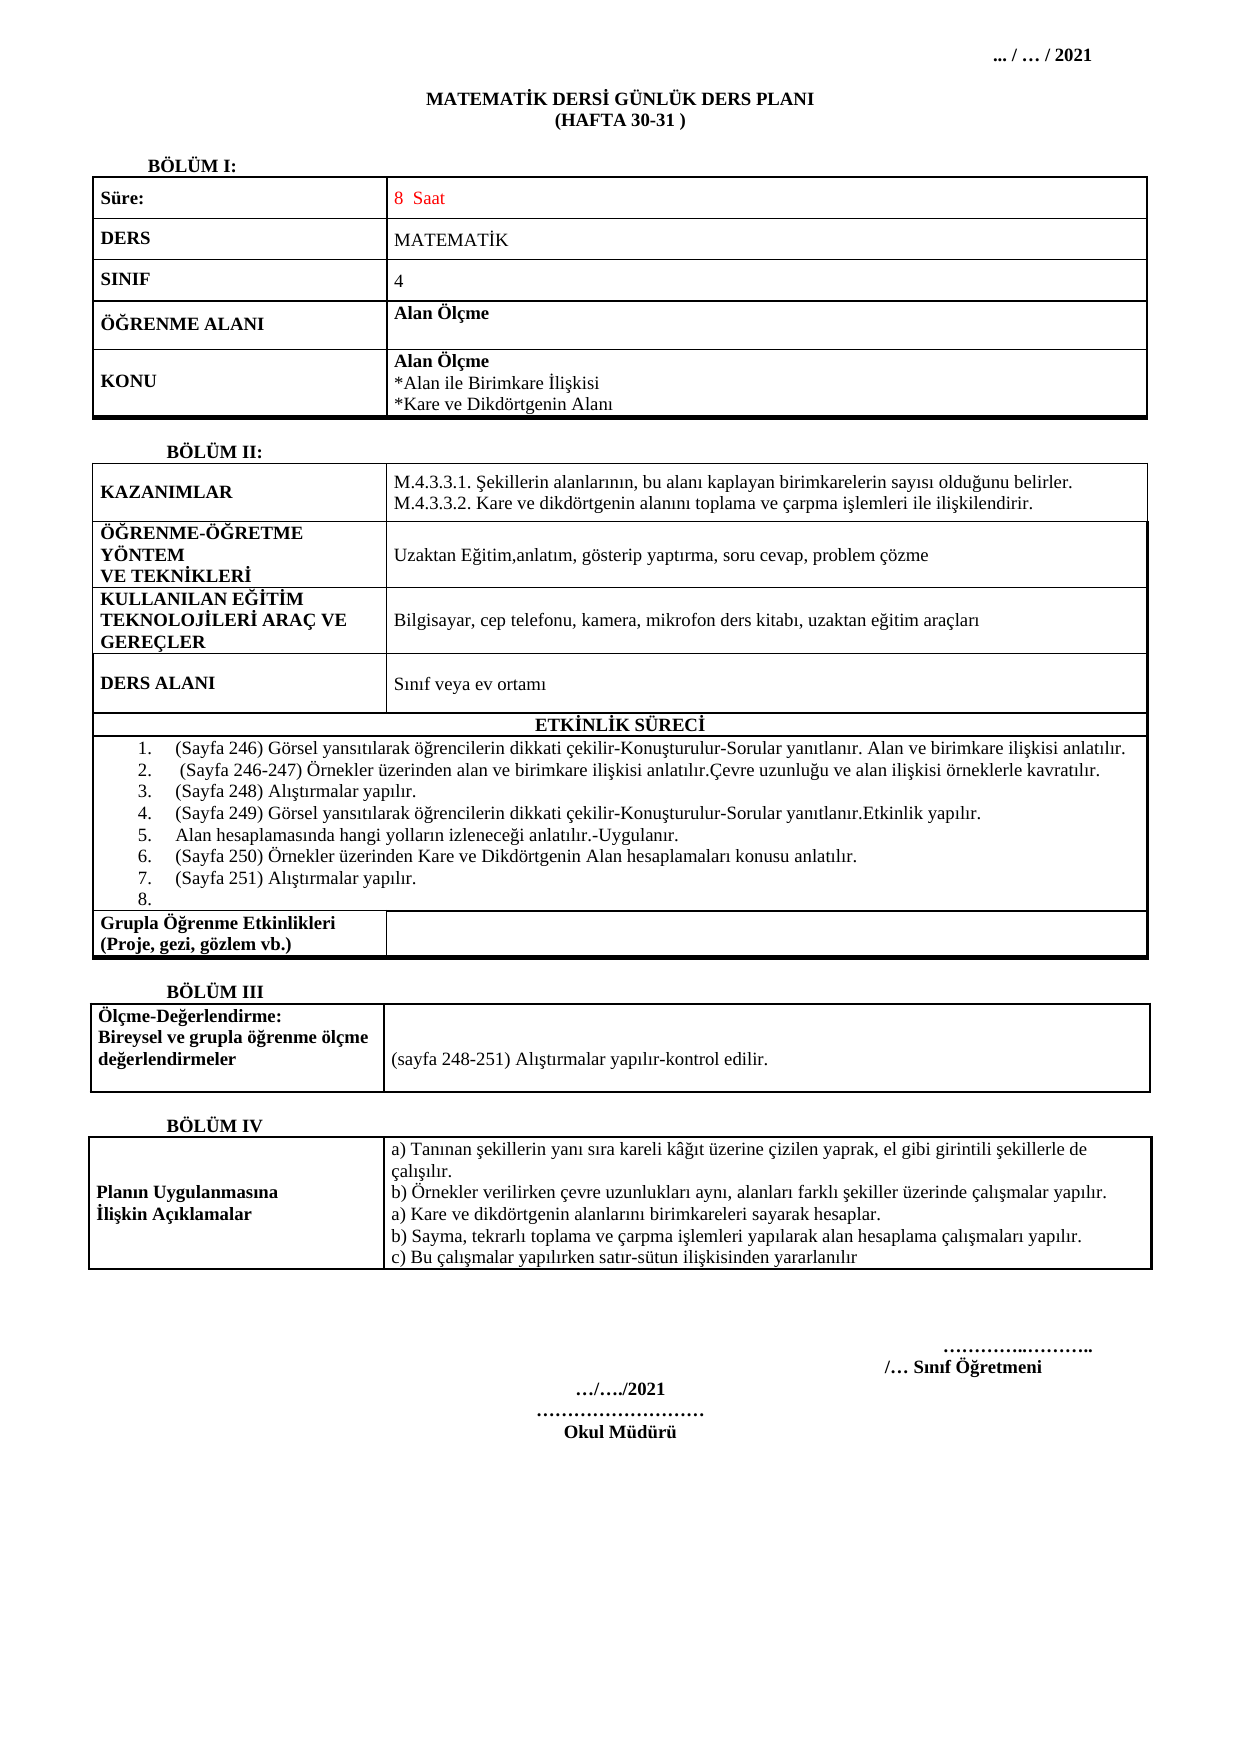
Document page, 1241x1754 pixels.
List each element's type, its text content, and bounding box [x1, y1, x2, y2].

text …/…./2021 [148, 1378, 1092, 1399]
table_header M.4.3.3.1. Şekillerin alanlarının, bu alanı kaplayan birimkarelerin sayısı olduğunu belirler. M.4.3.3.2. Kare ve dikdörtgenin alanını toplama ve çarpma işlemleri ile ilişkilendirir. [387, 464, 1147, 521]
text /… Sınıf Öğretmeni [148, 1356, 1092, 1378]
table_header KAZANIMLAR [93, 464, 386, 521]
text ... / … / 2021 [148, 44, 1092, 66]
table_cell (Sayfa 246) Görsel yansıtılarak öğrencilerin dikkati çekilir-Konuşturulur-Sorular yanıtlanır. Alan ve birimkare ilişkisi anlatılır. (Sayfa 246-247) Örnekler üzerinden alan ve birimkare ilişkisi anlatılır.Çevre uzunluğu ve alan ilişkisi örneklerle kavratılır. (Sayfa 248) Alıştırmalar yapılır. (Sayfa 249) Görsel yansıtılarak öğrencilerin dikkati çekilir-Konuşturulur-Sorular yanıtlanır.Etkinlik yapılır. Alan hesaplamasında hangi yolların izleneceği anlatılır.-Uygulanır. (Sayfa 250) Örnekler üzerinden Kare ve Dikdörtgenin Alan hesaplamaları konusu anlatılır. (Sayfa 251) Alıştırmalar yapılır. [94, 737, 1146, 910]
table_cell Uzaktan Eğitim,anlatım, gösterip yaptırma, soru cevap, problem çözme [387, 522, 1146, 587]
text (HAFTA 30-31 ) [148, 109, 1092, 131]
table_cell Bilgisayar, cep telefonu, kamera, mikrofon ders kitabı, uzaktan eğitim araçları [387, 588, 1146, 652]
subtitle BÖLÜM III [148, 981, 1092, 1003]
table_cell DERS ALANI [94, 654, 386, 712]
table_cell [387, 912, 1146, 955]
table_cell Sınıf veya ev ortamı [387, 654, 1146, 712]
table_cell ETKİNLİK SÜRECİ [94, 714, 1146, 735]
table_cell KULLANILAN EĞİTİM TEKNOLOJİLERİ ARAÇ VE GEREÇLER [93, 588, 386, 652]
table_header (sayfa 248-251) Alıştırmalar yapılır-kontrol edilir. [385, 1005, 1149, 1091]
table_header 8 Saat [388, 178, 1146, 218]
table_cell Grupla Öğrenme Etkinlikleri (Proje, gezi, gözlem vb.) [94, 911, 386, 955]
table_cell Alan Ölçme *Alan ile Birimkare İlişkisi *Kare ve Dikdörtgenin Alanı [388, 350, 1146, 415]
text ……………………… [148, 1399, 1092, 1421]
table_cell ÖĞRENME-ÖĞRETME YÖNTEM VE TEKNİKLERİ [93, 522, 386, 587]
text …………..……….. [148, 1334, 1092, 1356]
text MATEMATİK DERSİ GÜNLÜK DERS PLANI [148, 87, 1092, 109]
table_cell MATEMATİK [388, 219, 1146, 259]
table_cell ÖĞRENME ALANI [94, 302, 386, 348]
text BÖLÜM I: [148, 155, 1092, 176]
text BÖLÜM II: [148, 441, 1092, 462]
table_header Süre: [94, 178, 386, 218]
table_cell Alan Ölçme [388, 302, 1146, 348]
table_header Ölçme-Değerlendirme: Bireysel ve grupla öğrenme ölçme değerlendirmeler [92, 1005, 383, 1091]
table_cell DERS [94, 219, 386, 259]
table_cell KONU [94, 350, 386, 415]
table_cell SINIF [94, 260, 386, 300]
table_cell 4 [388, 260, 1146, 300]
subtitle BÖLÜM IV [148, 1115, 1092, 1136]
text Okul Müdürü [148, 1421, 1092, 1442]
table_header Planın Uygulanmasına İlişkin Açıklamalar [90, 1138, 383, 1268]
table_header a) Tanınan şekillerin yanı sıra kareli kâğıt üzerine çizilen yaprak, el gibi girintili şekillerle de çalışılır. b) Örnekler verilirken çevre uzunlukları aynı, alanları farklı şekiller üzerinde çalışmalar yapılır. a) Kare ve dikdörtgenin alanlarını birimkareleri sayarak hesaplar. b) Sayma, tekrarlı toplama ve çarpma işlemleri yapılarak alan hesaplama çalışmaları yapılır. c) Bu çalışmalar yapılırken satır-sütun ilişkisinden yararlanılır [385, 1138, 1150, 1268]
